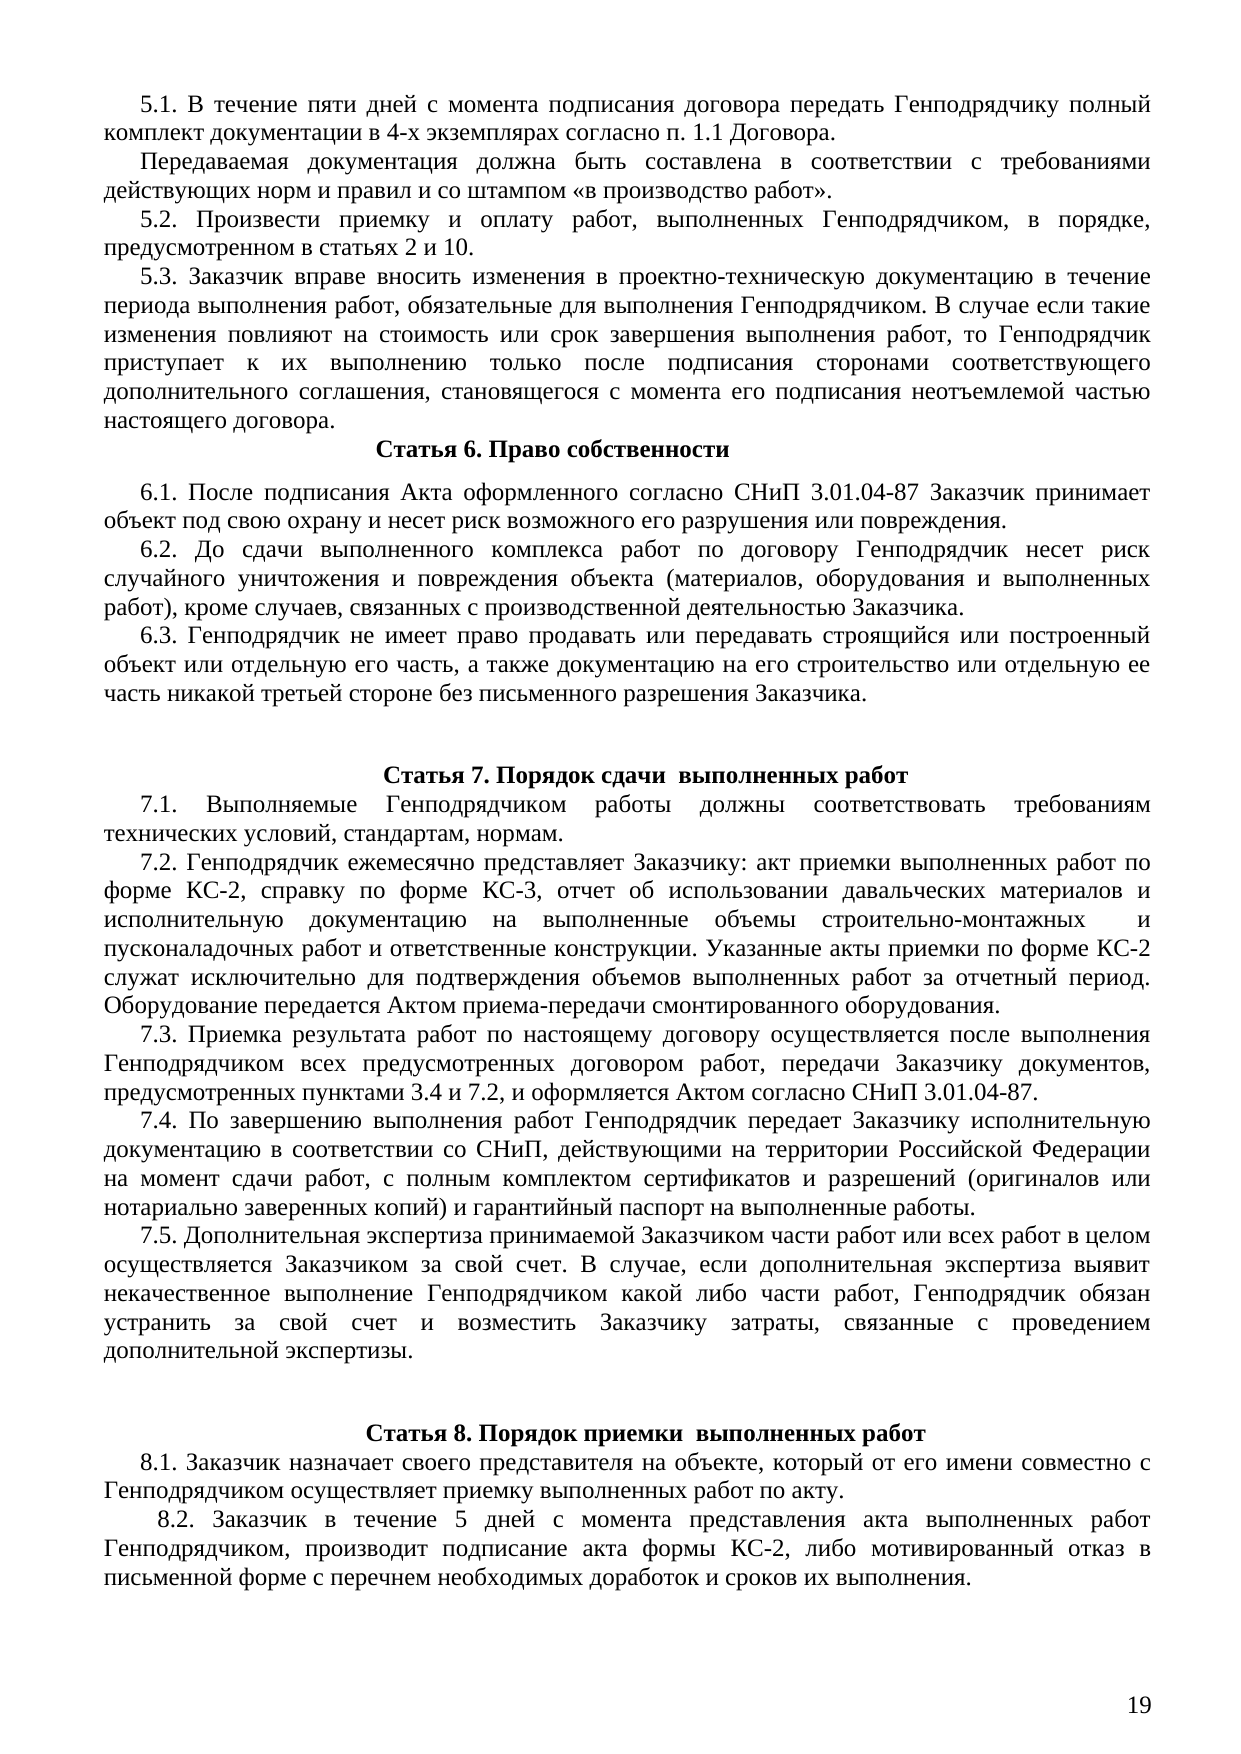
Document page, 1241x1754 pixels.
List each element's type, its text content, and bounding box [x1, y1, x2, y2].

text 8.2. Заказчик в течение 5 дней с момента представления акта выполненных работ Генподрядчиком, производит подписание акта формы КС-2, либо мотивированный отказ в письменной форме с перечнем необходимых доработок и сроков их выполнения. [103, 1504, 1152, 1591]
text 6.3. Генподрядчик не имеет право продавать или передавать строящийся или построенный объект или отдельную его часть, а также документацию на его строительство или отдельную ее часть никакой третьей стороне без письменного разрешения Заказчика. [103, 621, 1152, 707]
text 6.2. До сдачи выполненного комплекса работ по договору Генподрядчик несет риск случайного уничтожения и повреждения объекта (материалов, оборудования и выполненных работ), кроме случаев, связанных с производственной деятельностью Заказчика. [103, 534, 1152, 621]
text Передаваемая документация должна быть составлена в соответствии с требованиями действующих норм и правил и со штампом «в производство работ». [103, 146, 1152, 204]
text 7.1. Выполняемые Генподрядчиком работы должны соответствовать требованиям технических условий, стандартам, нормам. [103, 789, 1152, 847]
text Статья 8. Порядок приемки выполненных работ [103, 1418, 1152, 1447]
text 7.3. Приемка результата работ по настоящему договору осуществляется после выполнения Генподрядчиком всех предусмотренных договором работ, передачи Заказчику документов, предусмотренных пунктами 3.4 и 7.2, и оформляется Актом согласно СНиП 3.01.04-87. [103, 1019, 1152, 1106]
text 6.1. После подписания Акта оформленного согласно СНиП 3.01.04-87 Заказчик принимает объект под свою охрану и несет риск возможного его разрушения или повреждения. [103, 477, 1152, 534]
text 5.2. Произвести приемку и оплату работ, выполненных Генподрядчиком, в порядке, предусмотренном в статьях 2 и 10. [103, 204, 1152, 261]
text 7.4. По завершению выполнения работ Генподрядчик передает Заказчику исполнительную документацию в соответствии со СНиП, действующими на территории Российской Федерации на момент сдачи работ, с полным комплектом сертификатов и разрешений (оригиналов или нотариально заверенных копий) и гарантийный паспорт на выполненные работы. [103, 1106, 1152, 1221]
text 5.3. Заказчик вправе вносить изменения в проектно-техническую документацию в течение периода выполнения работ, обязательные для выполнения Генподрядчиком. В случае если такие изменения повлияют на стоимость или срок завершения выполнения работ, то Генподрядчик приступает к их выполнению только после подписания сторонами соответствующего дополнительного соглашения, становящегося с момента его подписания неотъемлемой частью настоящего договора. [103, 261, 1152, 434]
text Статья 6. Право собственности [0, 434, 1231, 462]
text Статья 7. Порядок сдачи выполненных работ [103, 761, 1152, 789]
text 7.5. Дополнительная экспертиза принимаемой Заказчиком части работ или всех работ в целом осуществляется Заказчиком за свой счет. В случае, если дополнительная экспертиза выявит некачественное выполнение Генподрядчиком какой либо части работ, Генподрядчик обязан устранить за свой счет и возместить Заказчику затраты, связанные с проведением дополнительной экспертизы. [103, 1221, 1152, 1364]
text 7.2. Генподрядчик ежемесячно представляет Заказчику: акт приемки выполненных работ по форме КС-2, справку по форме КС-3, отчет об использовании давальческих материалов и исполнительную документацию на выполненные объемы строительно-монтажных и пусконаладочных работ и ответственные конструкции. Указанные акты приемки по форме КС-2 служат исключительно для подтверждения объемов выполненных работ за отчетный период. Оборудование передается Актом приема-передачи смонтированного оборудования. [103, 847, 1152, 1019]
text 8.1. Заказчик назначает своего представителя на объекте, который от его имени совместно с Генподрядчиком осуществляет приемку выполненных работ по акту. [103, 1447, 1152, 1504]
text 5.1. В течение пяти дней с момента подписания договора передать Генподрядчику полный комплект документации в 4-х экземплярах согласно п. 1.1 Договора. [103, 89, 1152, 146]
